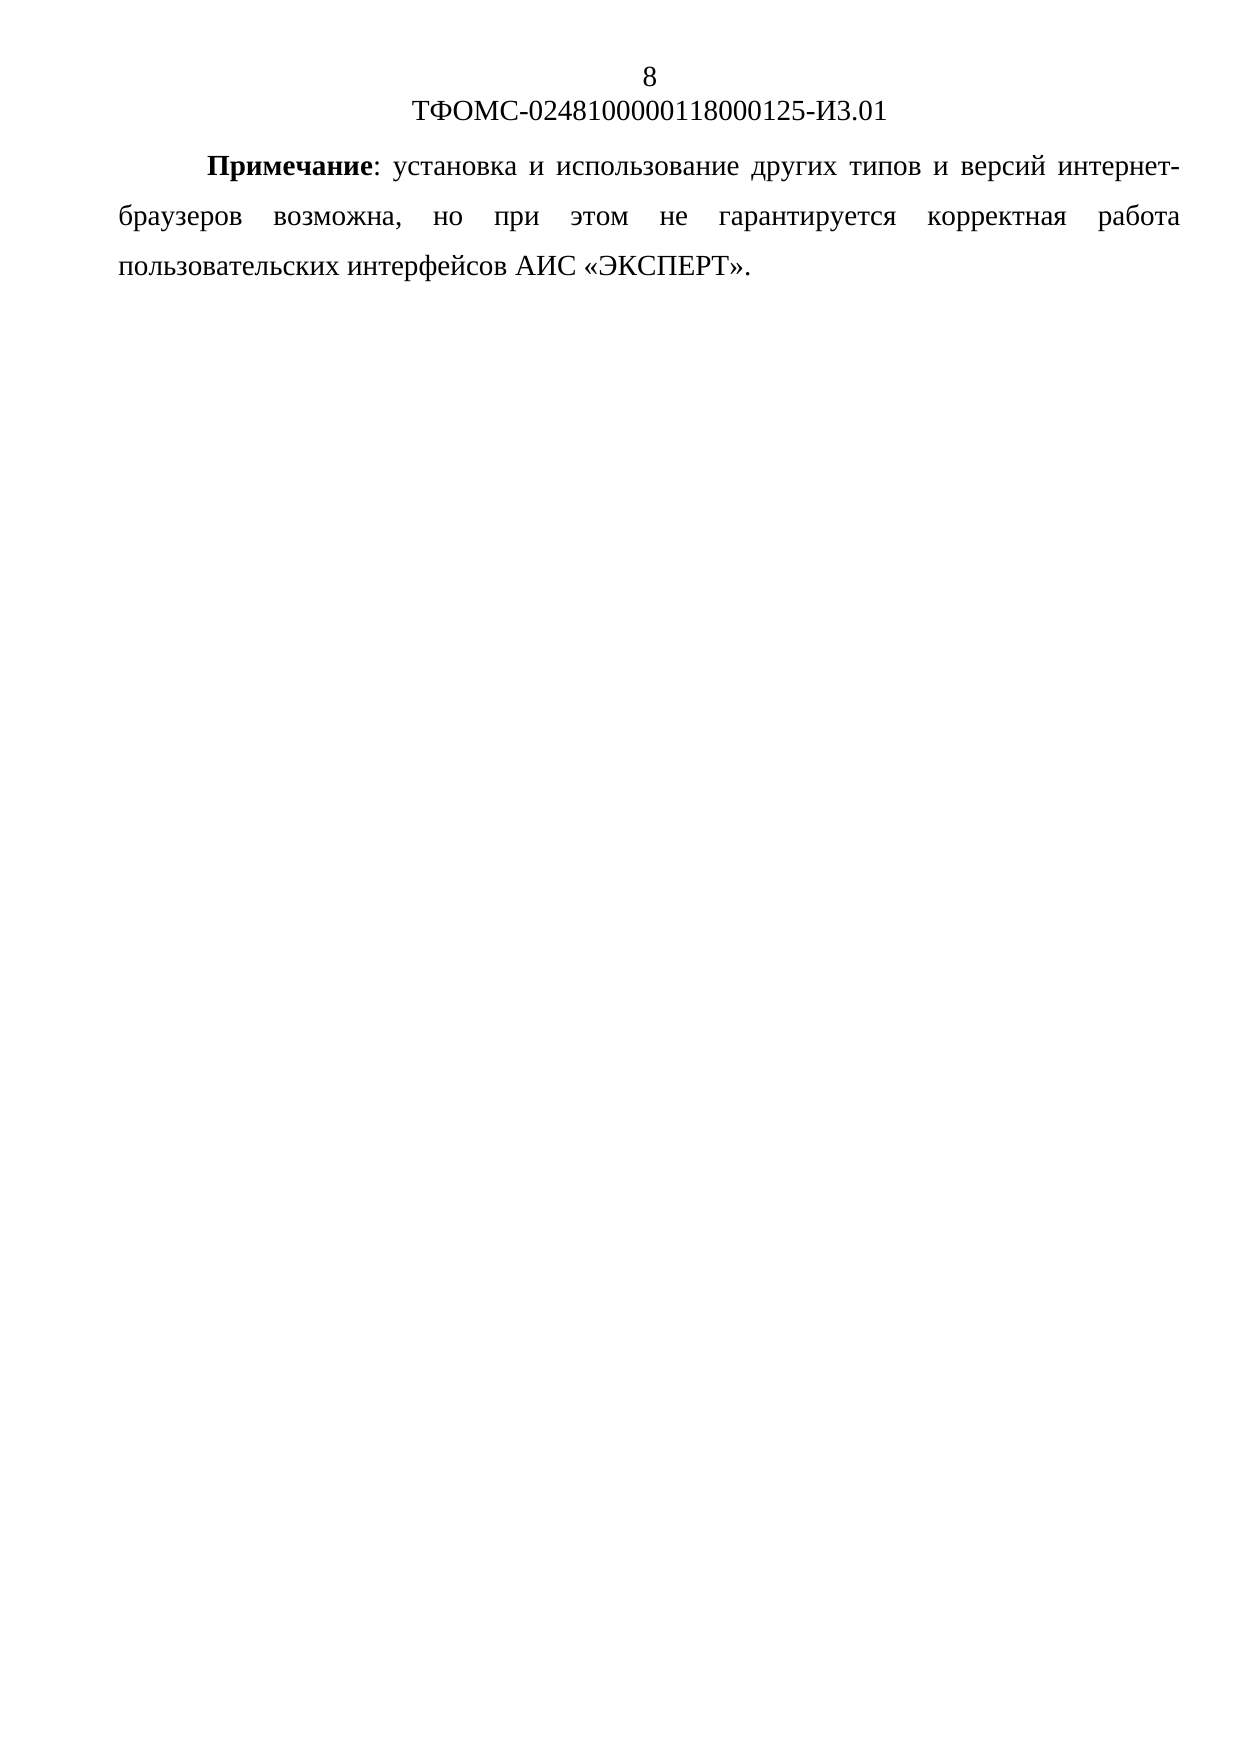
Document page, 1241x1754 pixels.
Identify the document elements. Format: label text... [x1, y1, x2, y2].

text Примечание: установка и использование других типов и версий интернет-браузеров возможна, но при этом не гарантируется корректная работа пользовательских интерфейсов . [118, 148, 1181, 282]
